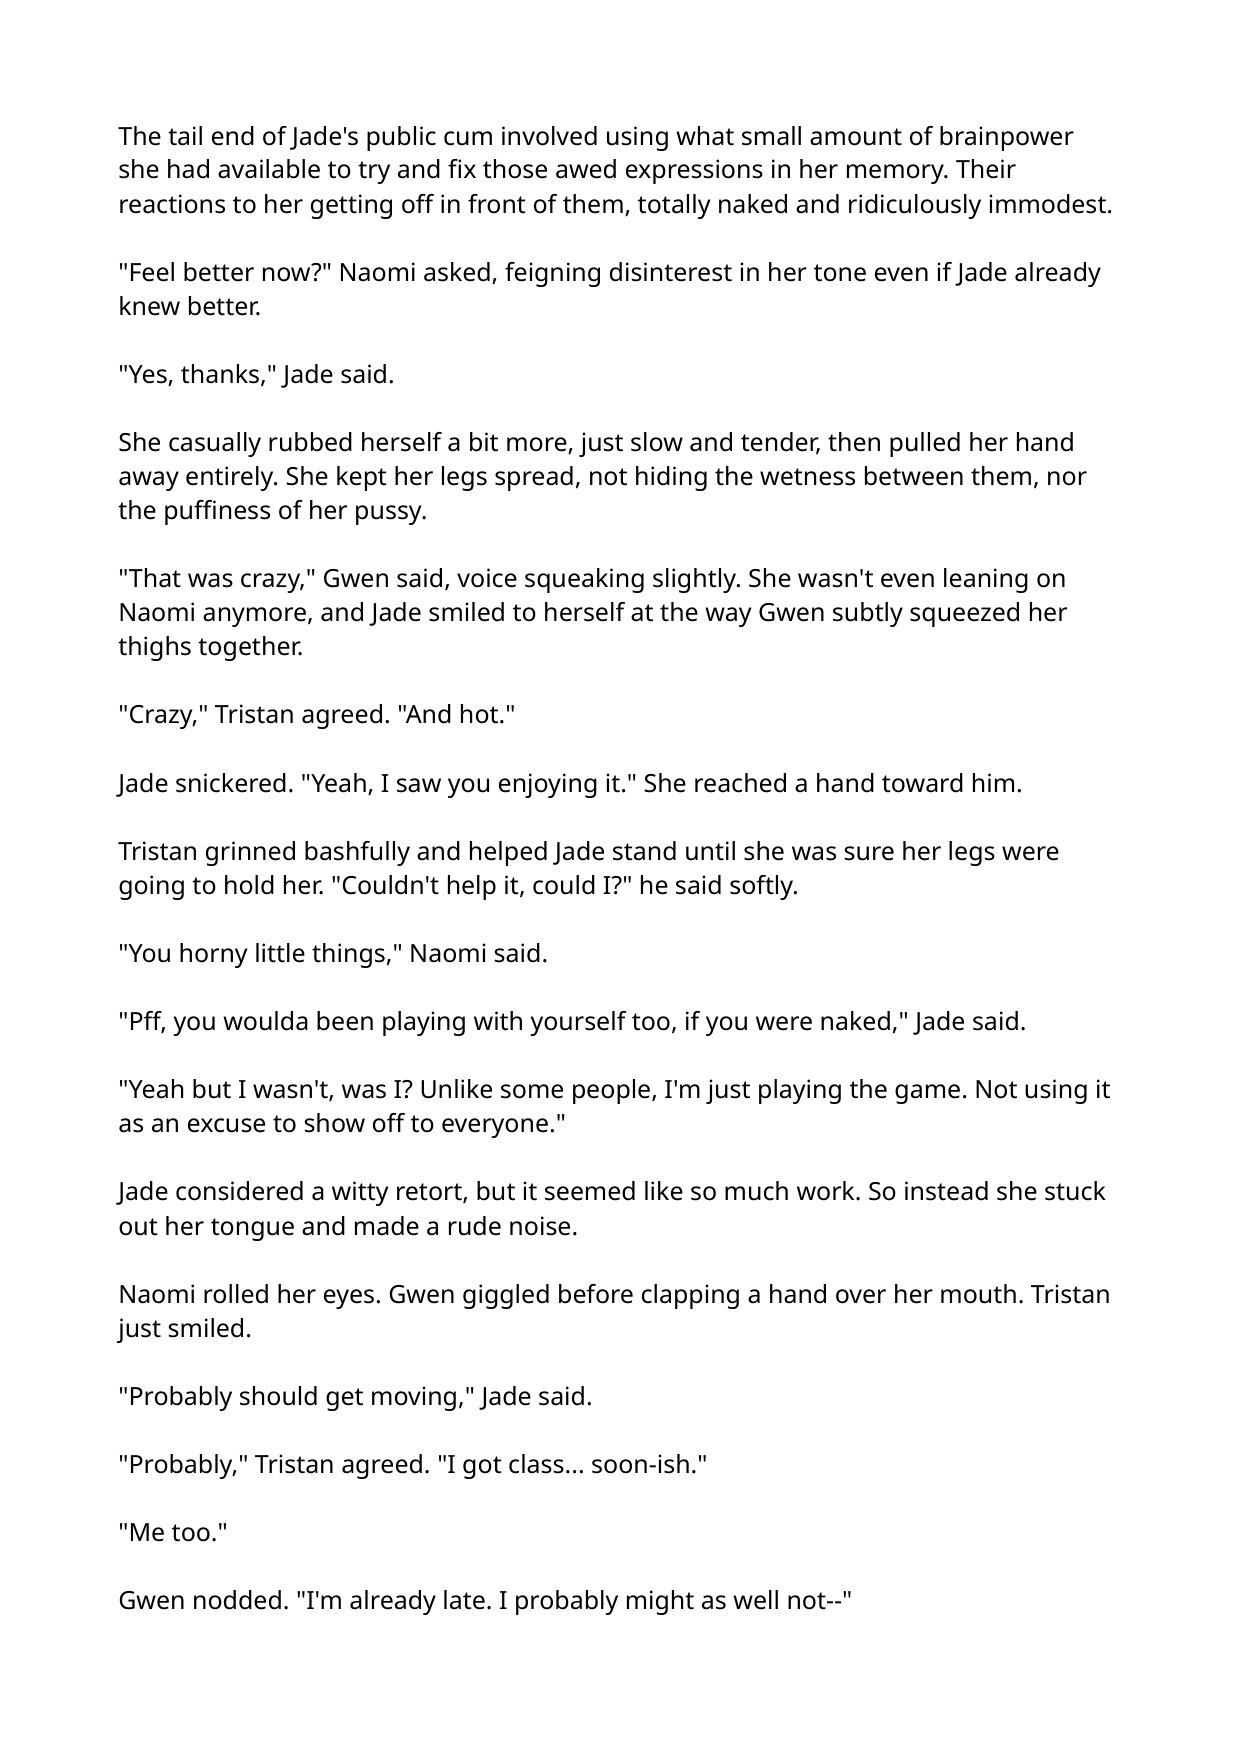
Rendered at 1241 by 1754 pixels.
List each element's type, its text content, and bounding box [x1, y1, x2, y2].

text Jade considered a witty retort, but it seemed like so much work. So instead she stuck out her tongue and made a rude noise. [118, 1174, 1122, 1242]
text "Me too." [118, 1515, 1122, 1549]
text Naomi rolled her eyes. Gwen giggled before clapping a hand over her mouth. Tristan just smiled. [118, 1276, 1122, 1344]
text Jade snickered. "Yeah, I saw you enjoying it." She reached a hand toward him. [118, 765, 1122, 799]
text "Probably," Tristan agreed. "I got class... soon-ish." [118, 1447, 1122, 1481]
text "Feel better now?" Naomi asked, feigning disinterest in her tone even if Jade already knew better. [118, 254, 1122, 322]
text The tail end of Jade's public cum involved using what small amount of brainpower she had available to try and fix those awed expressions in her memory. Their reactions to her getting off in front of them, totally naked and ridiculously immodest. [118, 118, 1122, 220]
text "You horny little things," Naomi said. [118, 936, 1122, 970]
text "Pff, you woulda been playing with yourself too, if you were naked," Jade said. [118, 1004, 1122, 1038]
text "Yes, thanks," Jade said. [118, 357, 1122, 391]
text Gwen nodded. "I'm already late. I probably might as well not--" [118, 1583, 1122, 1617]
text Tristan grinned bashfully and helped Jade stand until she was sure her legs were going to hold her. "Couldn't help it, could I?" he said softly. [118, 833, 1122, 902]
text "Crazy," Tristan agreed. "And hot." [118, 697, 1122, 731]
text She casually rubbed herself a bit more, just slow and tender, then pulled her hand away entirely. She kept her legs spread, not hiding the wetness between them, nor the puffiness of her pussy. [118, 425, 1122, 527]
text "That was crazy," Gwen said, voice squeaking slightly. She wasn't even leaning on Naomi anymore, and Jade smiled to herself at the way Gwen subtly squeezed her thighs together. [118, 561, 1122, 663]
text "Probably should get moving," Jade said. [118, 1378, 1122, 1412]
text "Yeah but I wasn't, was I? Unlike some people, I'm just playing the game. Not using it as an excuse to show off to everyone." [118, 1072, 1122, 1140]
